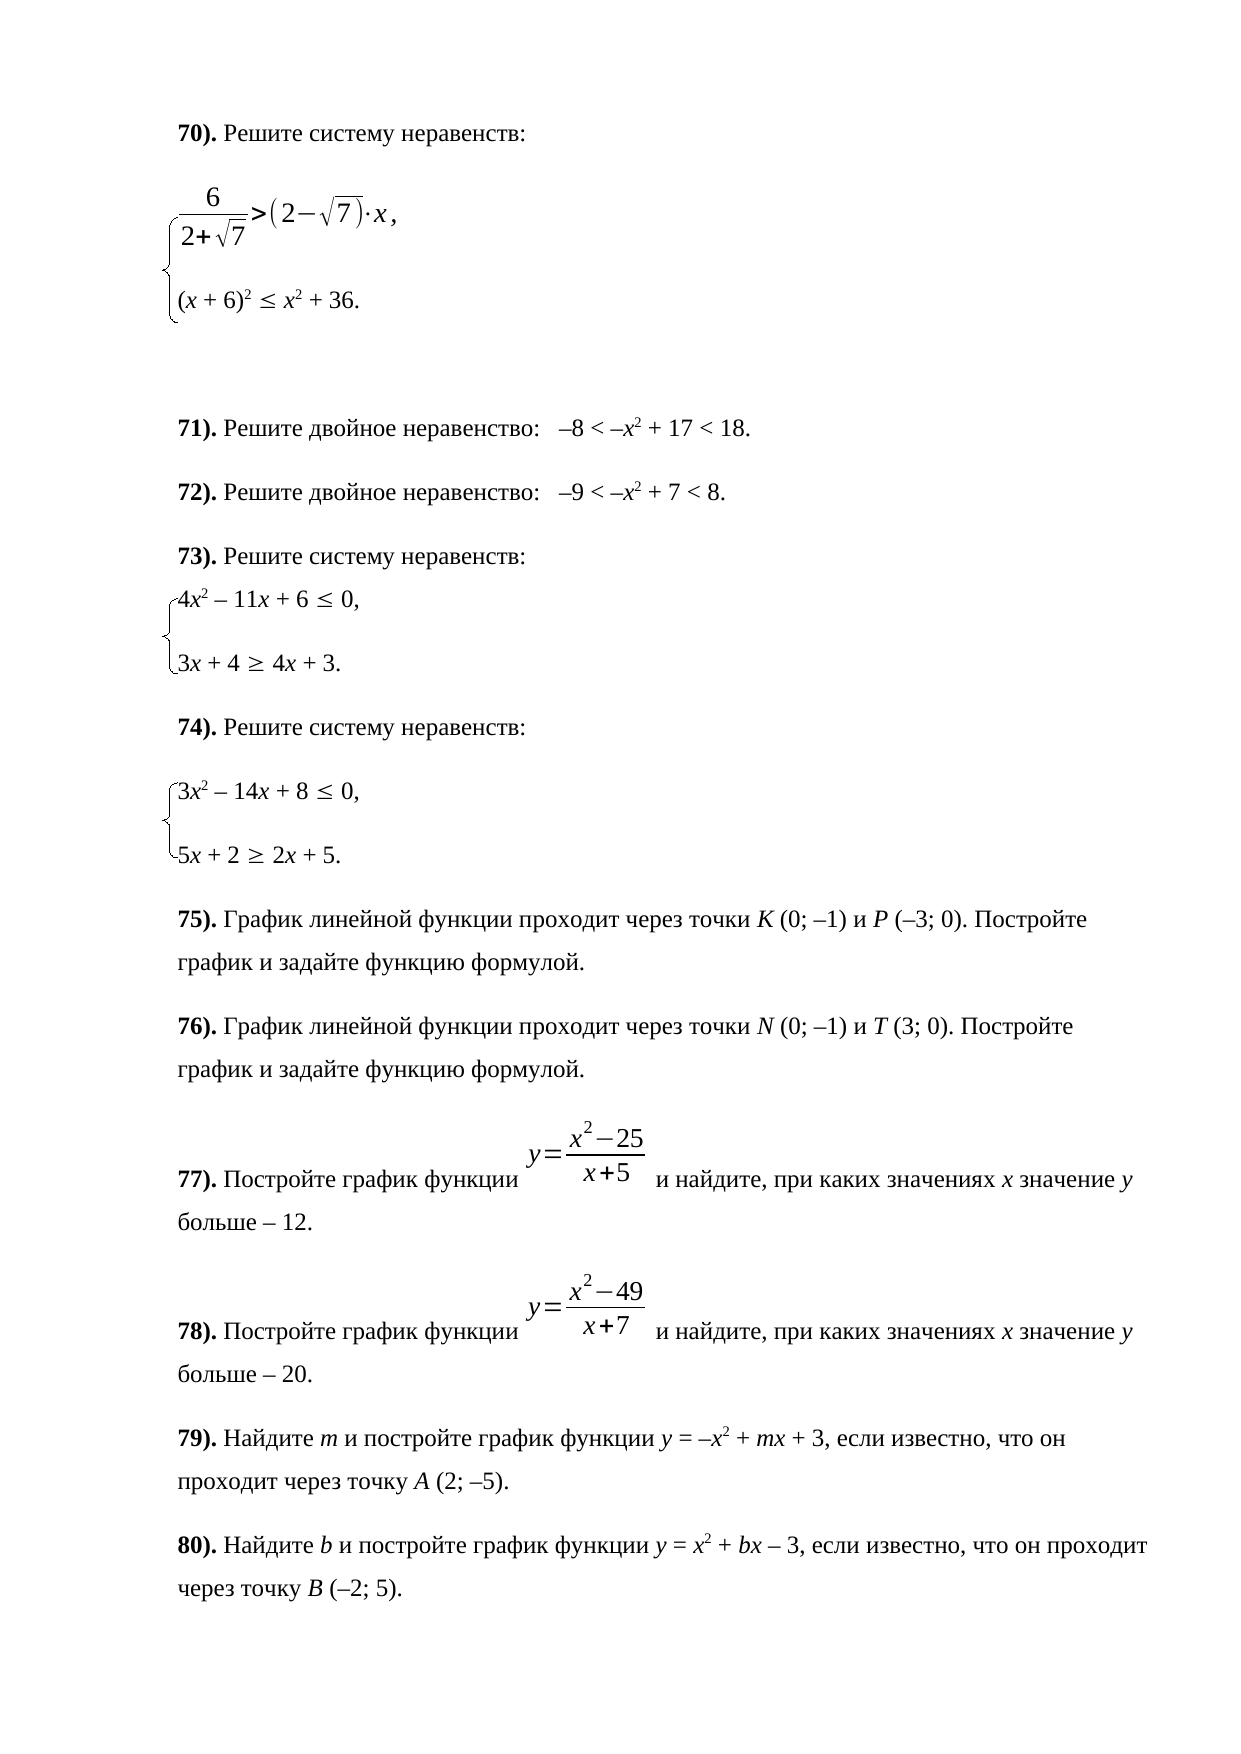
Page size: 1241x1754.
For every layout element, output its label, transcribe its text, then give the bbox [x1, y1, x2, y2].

text 75). График линейной функции проходит через точки К (0; –1) и Р (–3; 0). Постройте график и задайте функцию формулой. [177, 904, 1152, 976]
text 3х + 4 4х + 3. [177, 648, 1152, 677]
text 80). Найдите b и постройте график функции у = х2 + bх – 3, если известно, что он проходит через точку В (–2; 5). [177, 1530, 1152, 1602]
text 3х2 – 14х + 8 0, [177, 776, 1152, 805]
text (х + 6)2 х2 + 36. [177, 286, 1152, 314]
text 73). Решите систему неравенств: [177, 541, 1152, 570]
text 4х2 – 11х + 6 0, [177, 584, 1152, 613]
text 78). Постройте график функции и найдите, при каких значениях х значение у больше – 20. [177, 1271, 1152, 1388]
text 79). Найдите m и постройте график функции у = –х2 + mх + 3, если известно, что он проходит через точку А (2; –5). [177, 1423, 1152, 1495]
text 74). Решите систему неравенств: [177, 712, 1152, 741]
text 77). Постройте график функции и найдите, при каких значениях х значение у больше – 12. [177, 1118, 1152, 1236]
text 72). Решите двойное неравенство: –9 < –x2 + 7 < 8. [177, 477, 1152, 506]
text 71). Решите двойное неравенство: –8 < –х2 + 17 < 18. [177, 413, 1152, 442]
text 5х + 2 2х + 5. [177, 840, 1152, 869]
text 76). График линейной функции проходит через точки N (0; –1) и Т (3; 0). Постройте график и задайте функцию формулой. [177, 1011, 1152, 1083]
text 70). Решите систему неравенств: [177, 118, 1152, 147]
